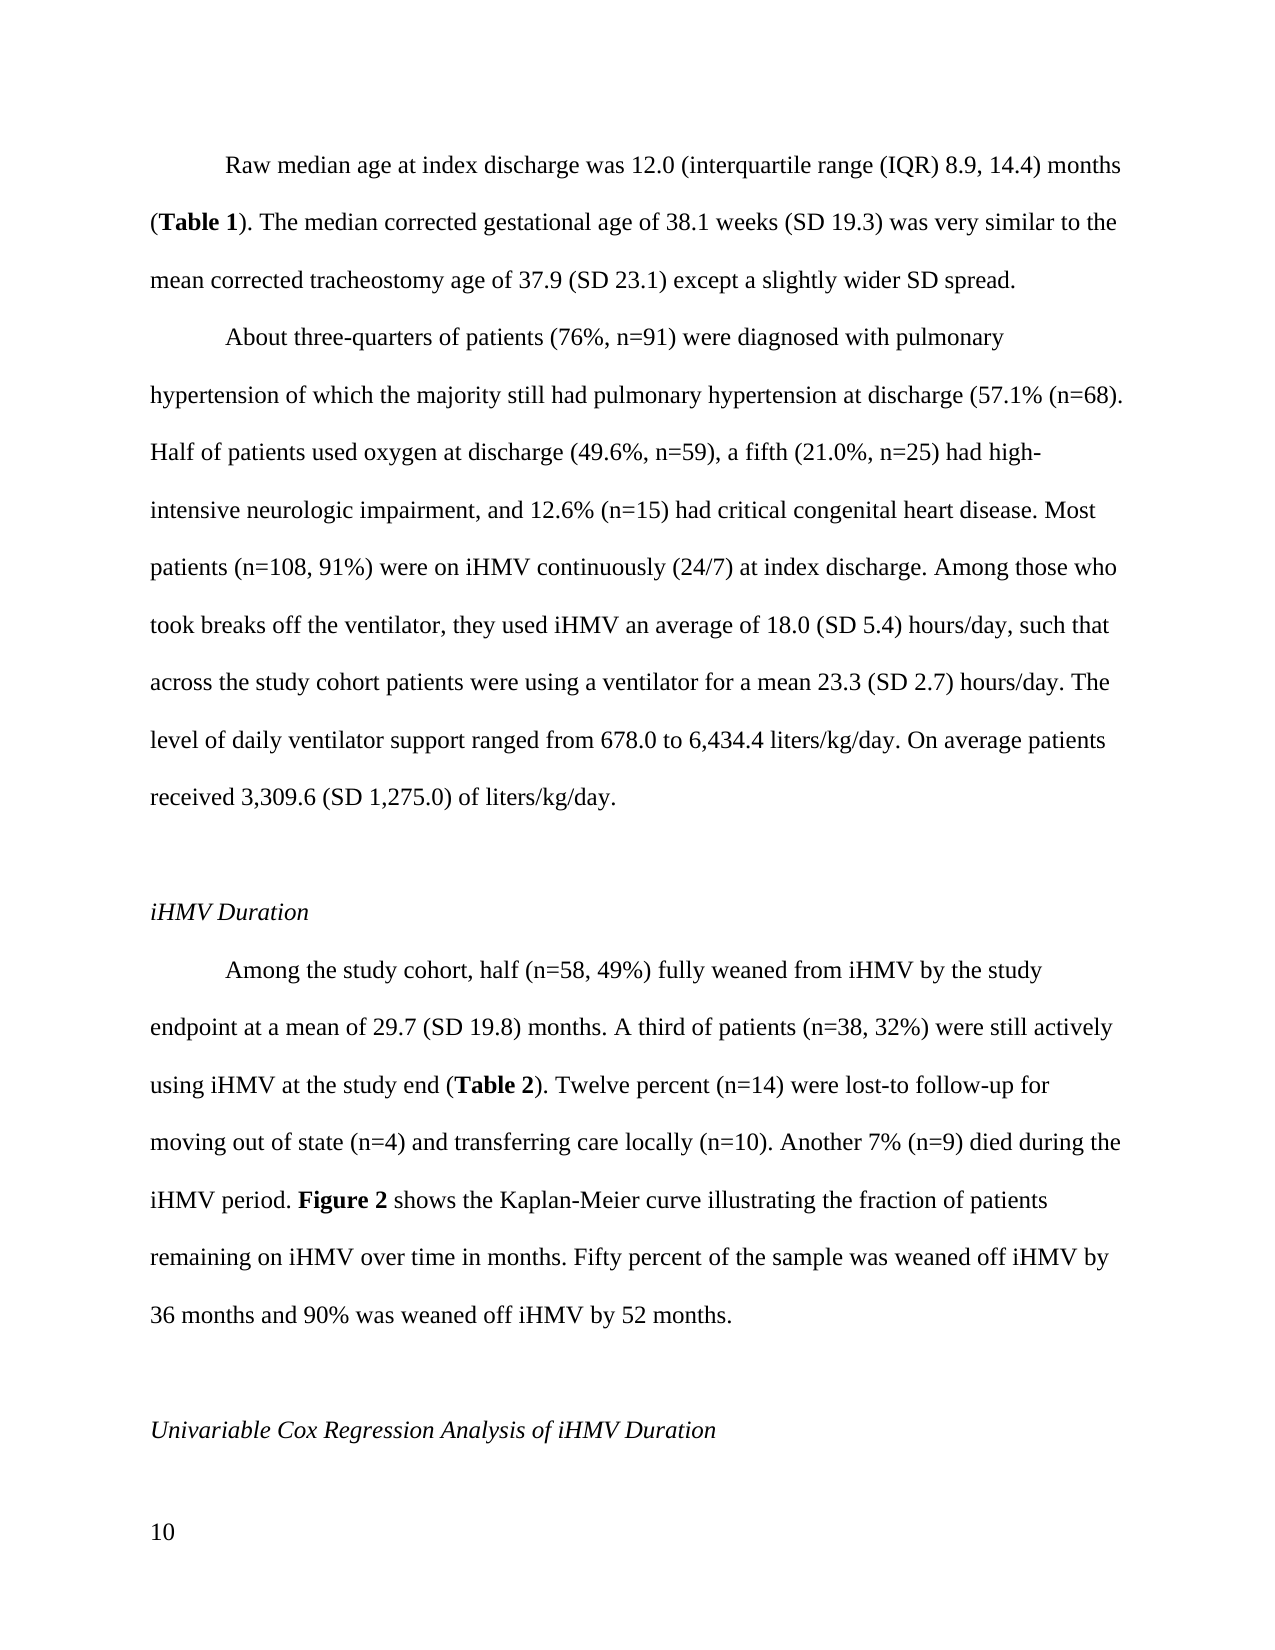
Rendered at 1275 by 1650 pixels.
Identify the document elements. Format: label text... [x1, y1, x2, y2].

text Among the study cohort, half (n=58, 49%) fully weaned from iHMV by the study endpoint at a mean of 29.7 (SD 19.8) months. A third of patients (n=38, 32%) were still actively using iHMV at the study end (Table 2). Twelve percent (n=14) were lost-to follow-up for moving out of state (n=4) and transferring care locally (n=10). Another 7% (n=9) died during the iHMV period. Figure 2 shows the Kaplan-Meier curve illustrating the fraction of patients remaining on iHMV over time in months. Fifty percent of the sample was weaned off iHMV by 36 months and 90% was weaned off iHMV by 52 months. [150, 955, 1125, 1329]
text Univariable Cox Regression Analysis of iHMV Duration [150, 1415, 1125, 1444]
text Raw median age at index discharge was 12.0 (interquartile range (IQR) 8.9, 14.4) months (Table 1). The median corrected gestational age of 38.1 weeks (SD 19.3) was very similar to the mean corrected tracheostomy age of 37.9 (SD 23.1) except a slightly wider SD spread. [150, 150, 1125, 294]
text iHMV Duration [150, 897, 1125, 926]
text About three-quarters of patients (76%, n=91) were diagnosed with pulmonary hypertension of which the majority still had pulmonary hypertension at discharge (57.1% (n=68). Half of patients used oxygen at discharge (49.6%, n=59), a fifth (21.0%, n=25) had high-intensive neurologic impairment, and 12.6% (n=15) had critical congenital heart disease. Most patients (n=108, 91%) were on iHMV continuously (24/7) at index discharge. Among those who took breaks off the ventilator, they used iHMV an average of 18.0 (SD 5.4) hours/day, such that across the study cohort patients were using a ventilator for a mean 23.3 (SD 2.7) hours/day. The level of daily ventilator support ranged from 678.0 to 6,434.4 liters/kg/day. On average patients received 3,309.6 (SD 1,275.0) of liters/kg/day. [150, 322, 1125, 811]
